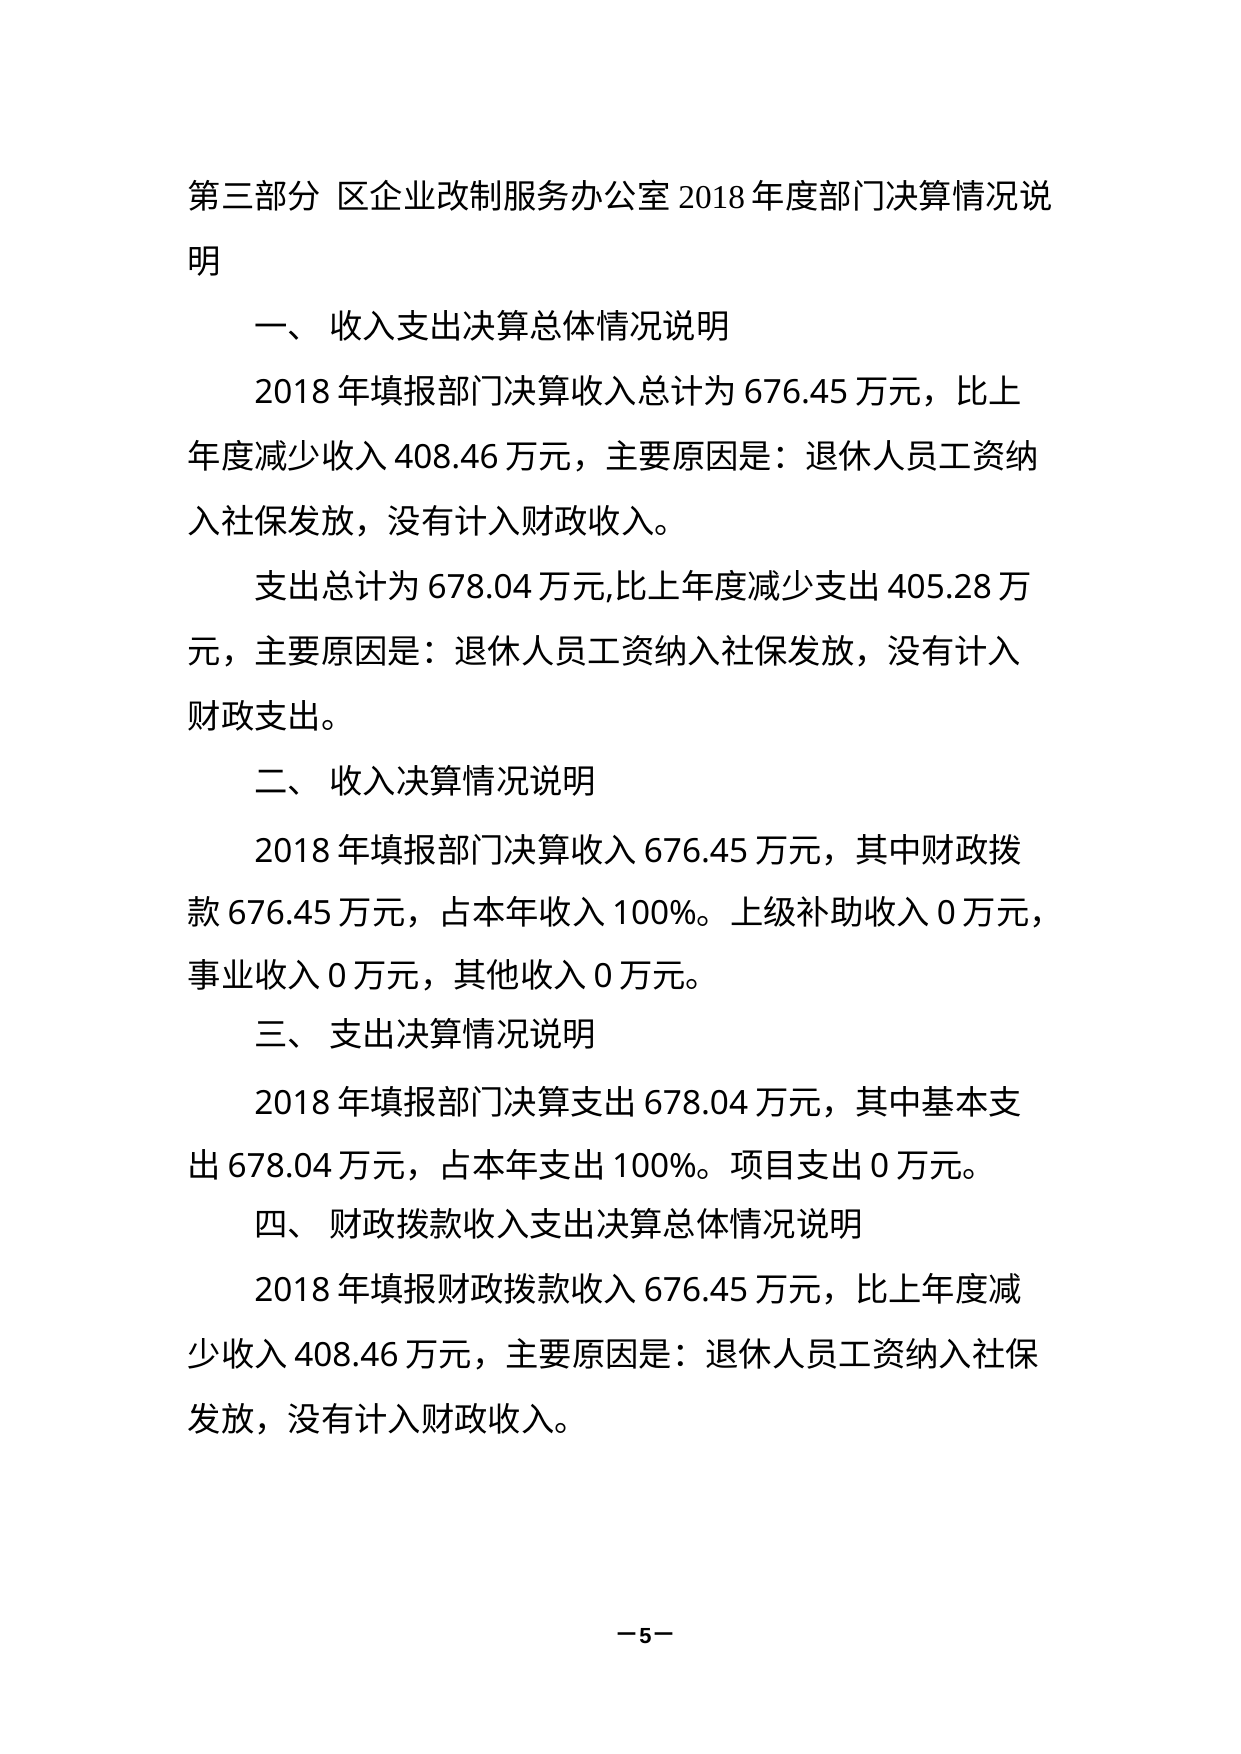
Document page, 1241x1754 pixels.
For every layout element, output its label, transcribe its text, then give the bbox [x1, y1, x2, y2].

text 2018年填报财政拨款收入676.45万元，比上年度减少收入408.46万元，主要原因是：退休人员工资纳入社保发放，没有计入财政收入。 [187, 1254, 1053, 1449]
text 支出总计为678.04万元,比上年度减少支出405.28万元，主要原因是：退休人员工资纳入社保发放，没有计入财政支出。 [187, 552, 1053, 747]
text 2018年填报部门决算收入总计为676.45万元，比上年度减少收入408.46万元，主要原因是：退休人员工资纳入社保发放，没有计入财政收入。 [187, 357, 1053, 552]
text 第三部分 区企业改制服务办公室2018年度部门决算情况说明 [187, 162, 1053, 292]
list 支出决算情况说明 [254, 999, 1053, 1064]
list 收入支出决算总体情况说明 [254, 292, 1053, 357]
text 2018年填报部门决算支出678.04万元，其中基本支出678.04万元，占本年支出100%。项目支出0万元。 [187, 1064, 1053, 1189]
text 2018年填报部门决算收入676.45万元，其中财政拨款676.45万元，占本年收入100%。上级补助收入0万元，事业收入0万元，其他收入0万元。 [187, 812, 1053, 999]
list 收入决算情况说明 [254, 747, 1053, 812]
list 财政拨款收入支出决算总体情况说明 [254, 1189, 1053, 1254]
